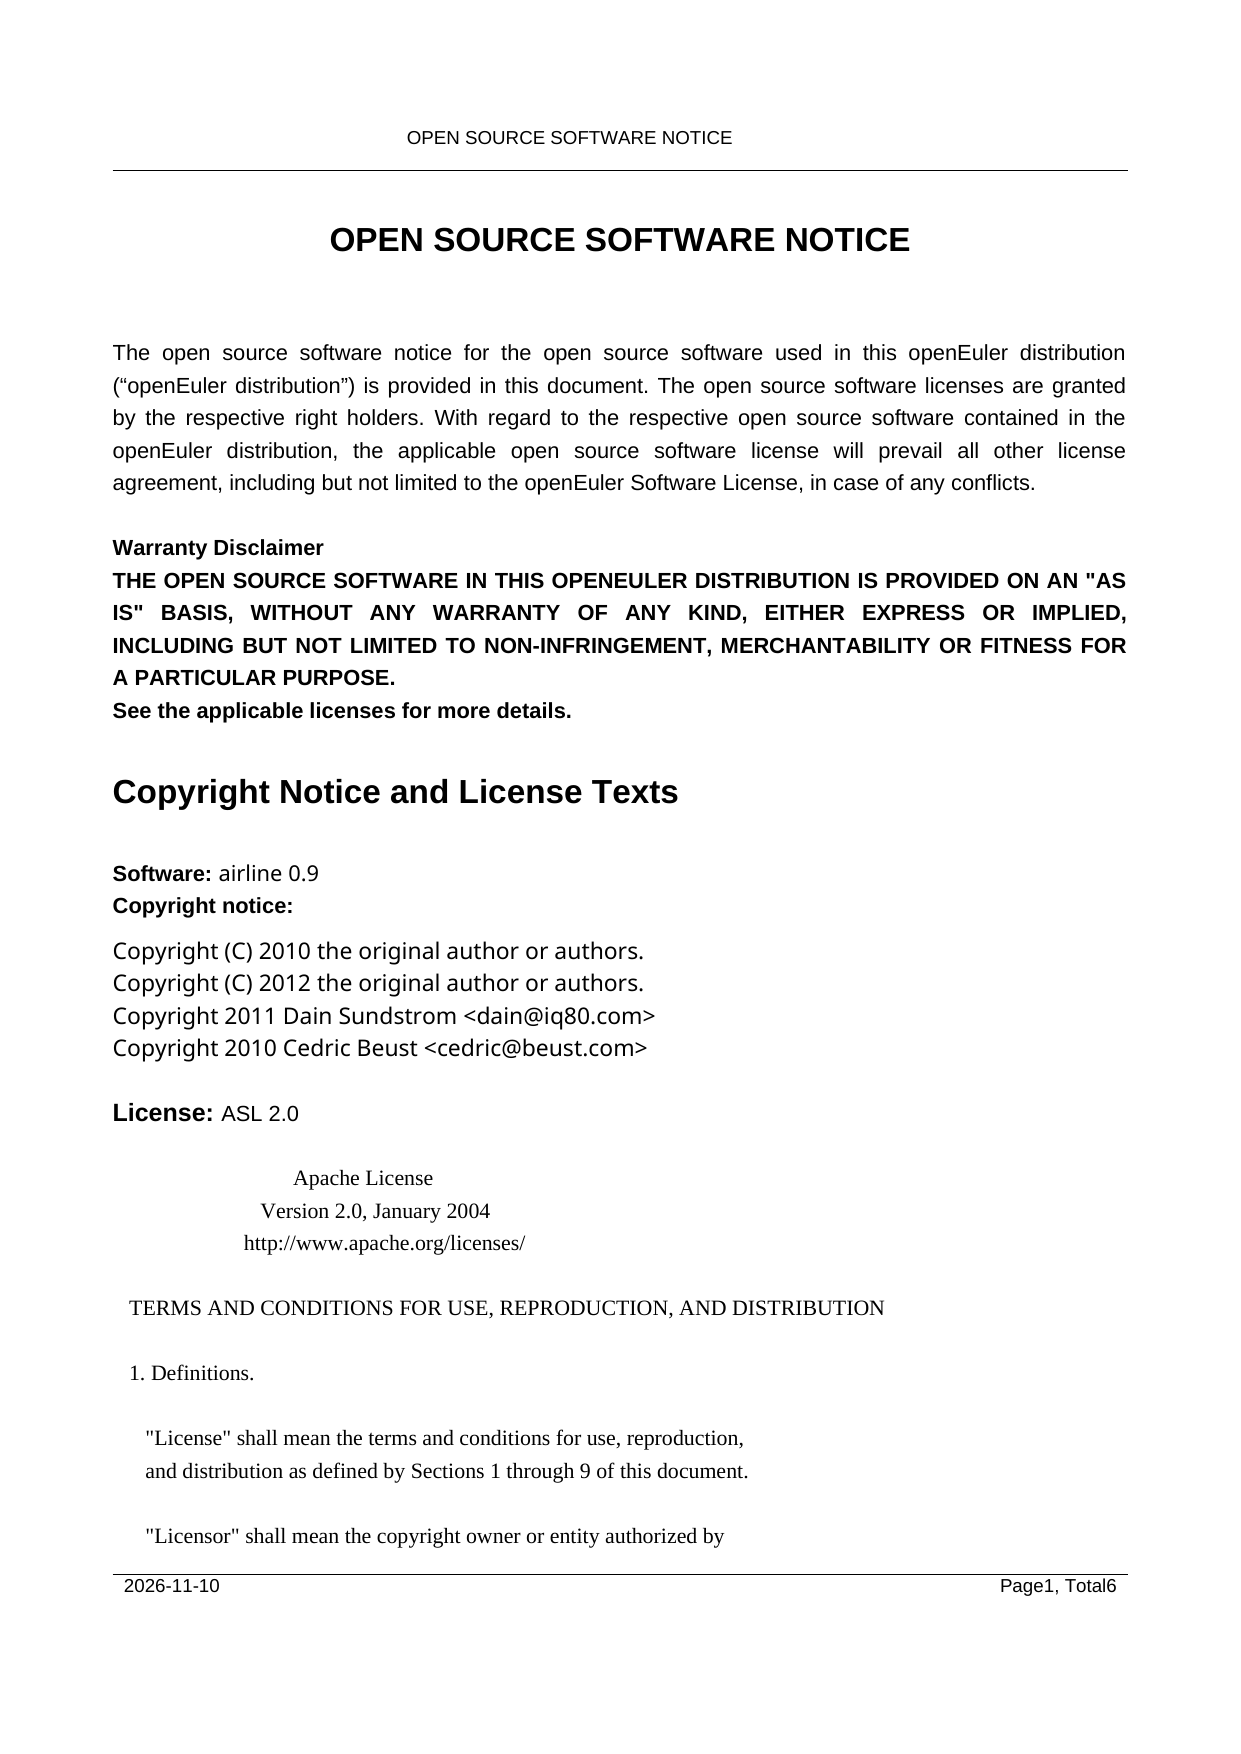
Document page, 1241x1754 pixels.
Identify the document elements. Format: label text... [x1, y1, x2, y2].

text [112, 1129, 1128, 1551]
text Copyright notice: [112, 889, 1128, 921]
title Software: airline 0.9 [112, 856, 1128, 889]
text Copyright (C) 2010 the original author or authors. Copyright (C) 2012 the original author or authors. Copyright 2011 Dain Sundstrom <dain@iq80.com> Copyright 2010 Cedric Beust <cedric@beust.com> [112, 934, 1128, 1096]
text OPEN SOURCE SOFTWARE NOTICE [112, 206, 1128, 271]
text The open source software notice for the open source software used in this openEuler distribution (“openEuler distribution”) is provided in this document. The open source software licenses are granted by the respective right holders. With regard to the respective open source software contained in the openEuler distribution, the applicable open source software license will prevail all other license agreement, including but not limited to the openEuler Software License, in case of any conflicts. [112, 336, 1128, 499]
text Warranty Disclaimer [112, 531, 1128, 564]
text License: ASL 2.0 [112, 1096, 1128, 1129]
text Copyright Notice and License Texts [112, 759, 1128, 824]
text THE OPEN SOURCE SOFTWARE IN THIS OPENEULER DISTRIBUTION IS PROVIDED ON AN "AS IS" BASIS, WITHOUT ANY WARRANTY OF ANY KIND, EITHER EXPRESS OR IMPLIED, INCLUDING BUT NOT LIMITED TO NON-INFRINGEMENT, MERCHANTABILITY OR FITNESS FOR A PARTICULAR PURPOSE. See the applicable licenses for more details. [112, 564, 1128, 726]
